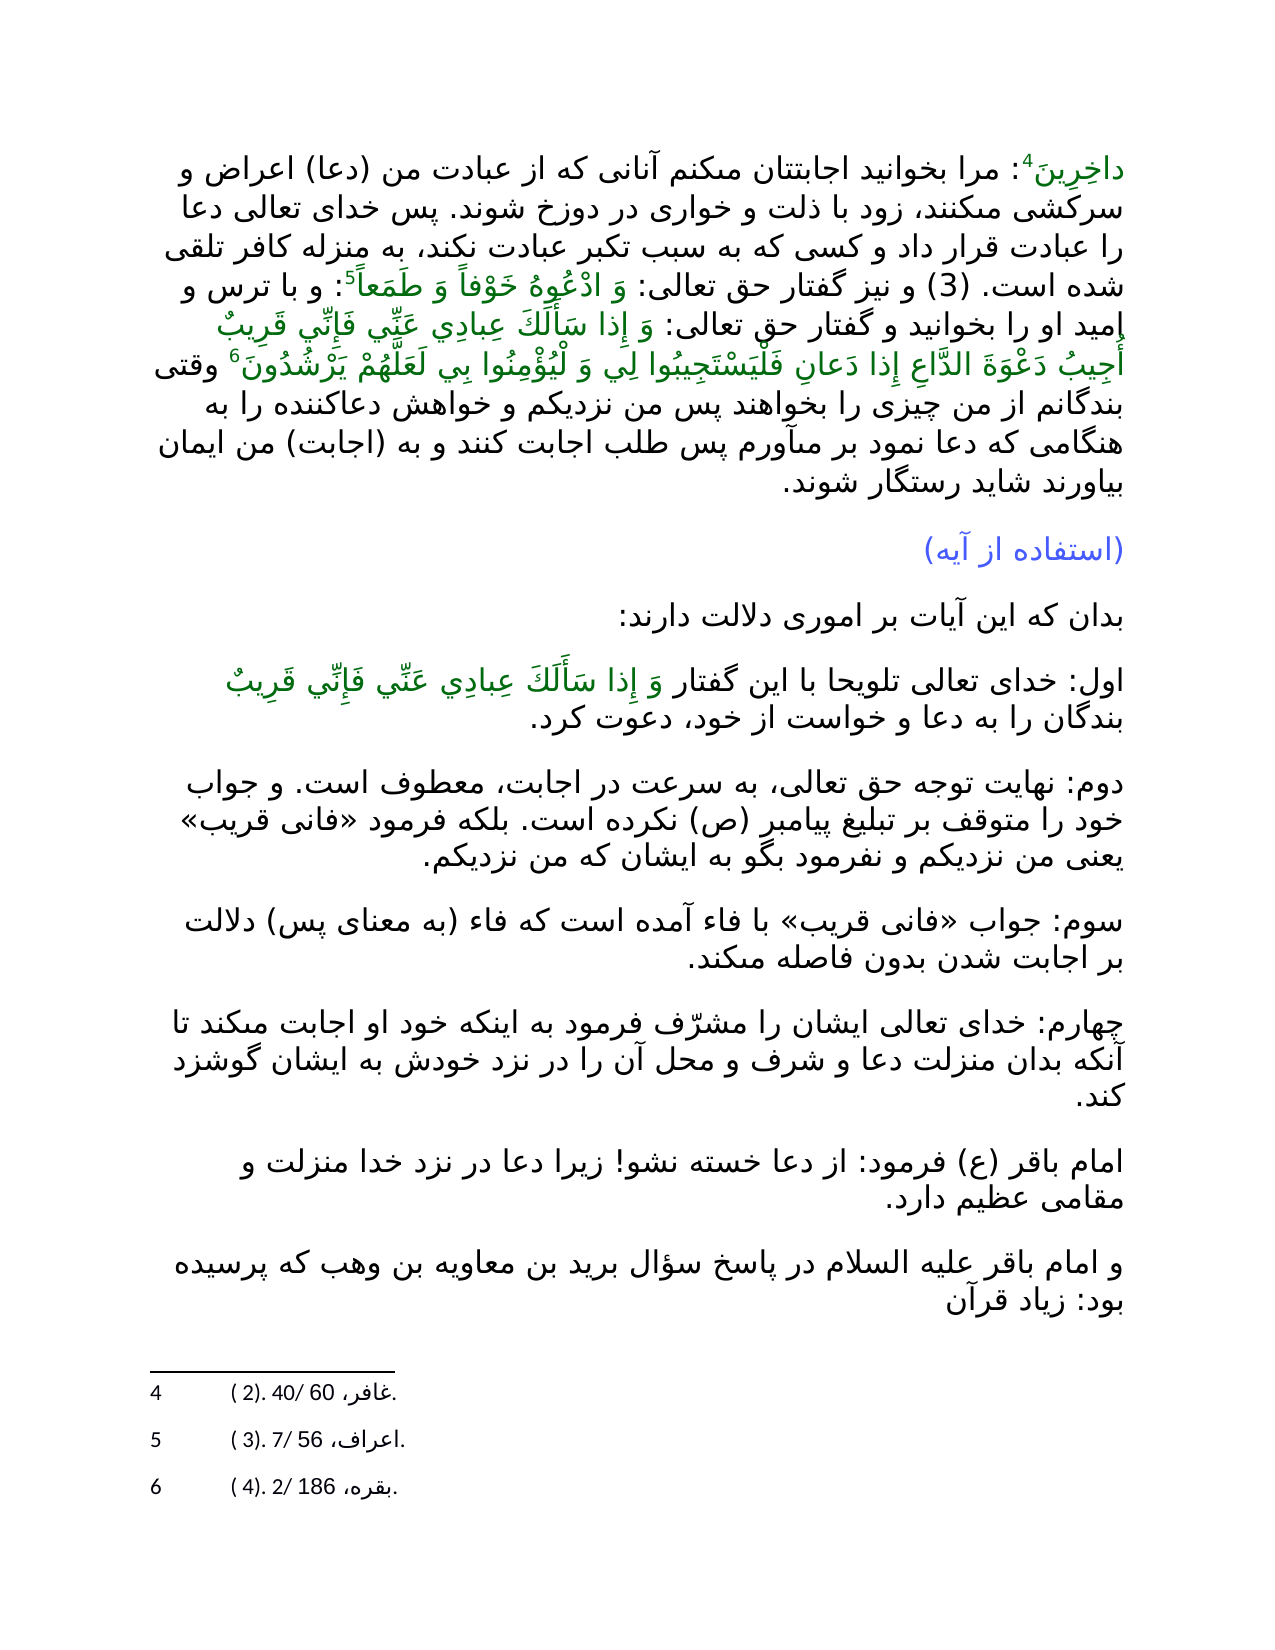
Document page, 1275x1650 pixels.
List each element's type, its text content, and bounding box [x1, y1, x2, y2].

text چهارم: خداى تعالى ايشان را مشرّف فرمود به اينكه خود او اجابت مى‏كند تا آنكه بدان منزلت دعا و شرف و محل آن را در نزد خودش به ايشان گوشزد كند. [150, 1005, 1125, 1114]
text دوم: نهايت توجه حق تعالى، به سرعت در اجابت، معطوف است. و جواب خود را متوقف بر تبليغ پيامبر (ص) نكرده است. بلكه فرمود «فانى قريب» يعنى من نزديكم و نفرمود بگو به ايشان كه من نزديكم. [150, 764, 1125, 874]
text سوم: جواب «فانى قريب» با فاء آمده است كه فاء (به معناى پس) دلالت بر اجابت شدن بدون فاصله مى‏كند. [150, 903, 1125, 976]
text (استفاده از آيه) [150, 532, 1125, 568]
text و امام باقر عليه السلام در پاسخ سؤال بريد بن معاويه بن وهب كه پرسيده بود: زياد قرآن‏ [150, 1245, 1125, 1317]
text امام باقر (ع) فرمود: از دعا خسته نشو! زيرا دعا در نزد خدا منزلت و مقامى عظيم دارد. [150, 1143, 1125, 1216]
text بدان كه اين آيات بر امورى دلالت دارند: [150, 597, 1125, 633]
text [150, 150, 1125, 500]
text اول: خداى تعالى تلويحا با اين گفتار وَ إِذا سَأَلَكَ عِبادِي عَنِّي فَإِنِّي قَرِيبٌ‏ بندگان را به دعا و خواست از خود، دعوت كرد. [150, 663, 1125, 735]
